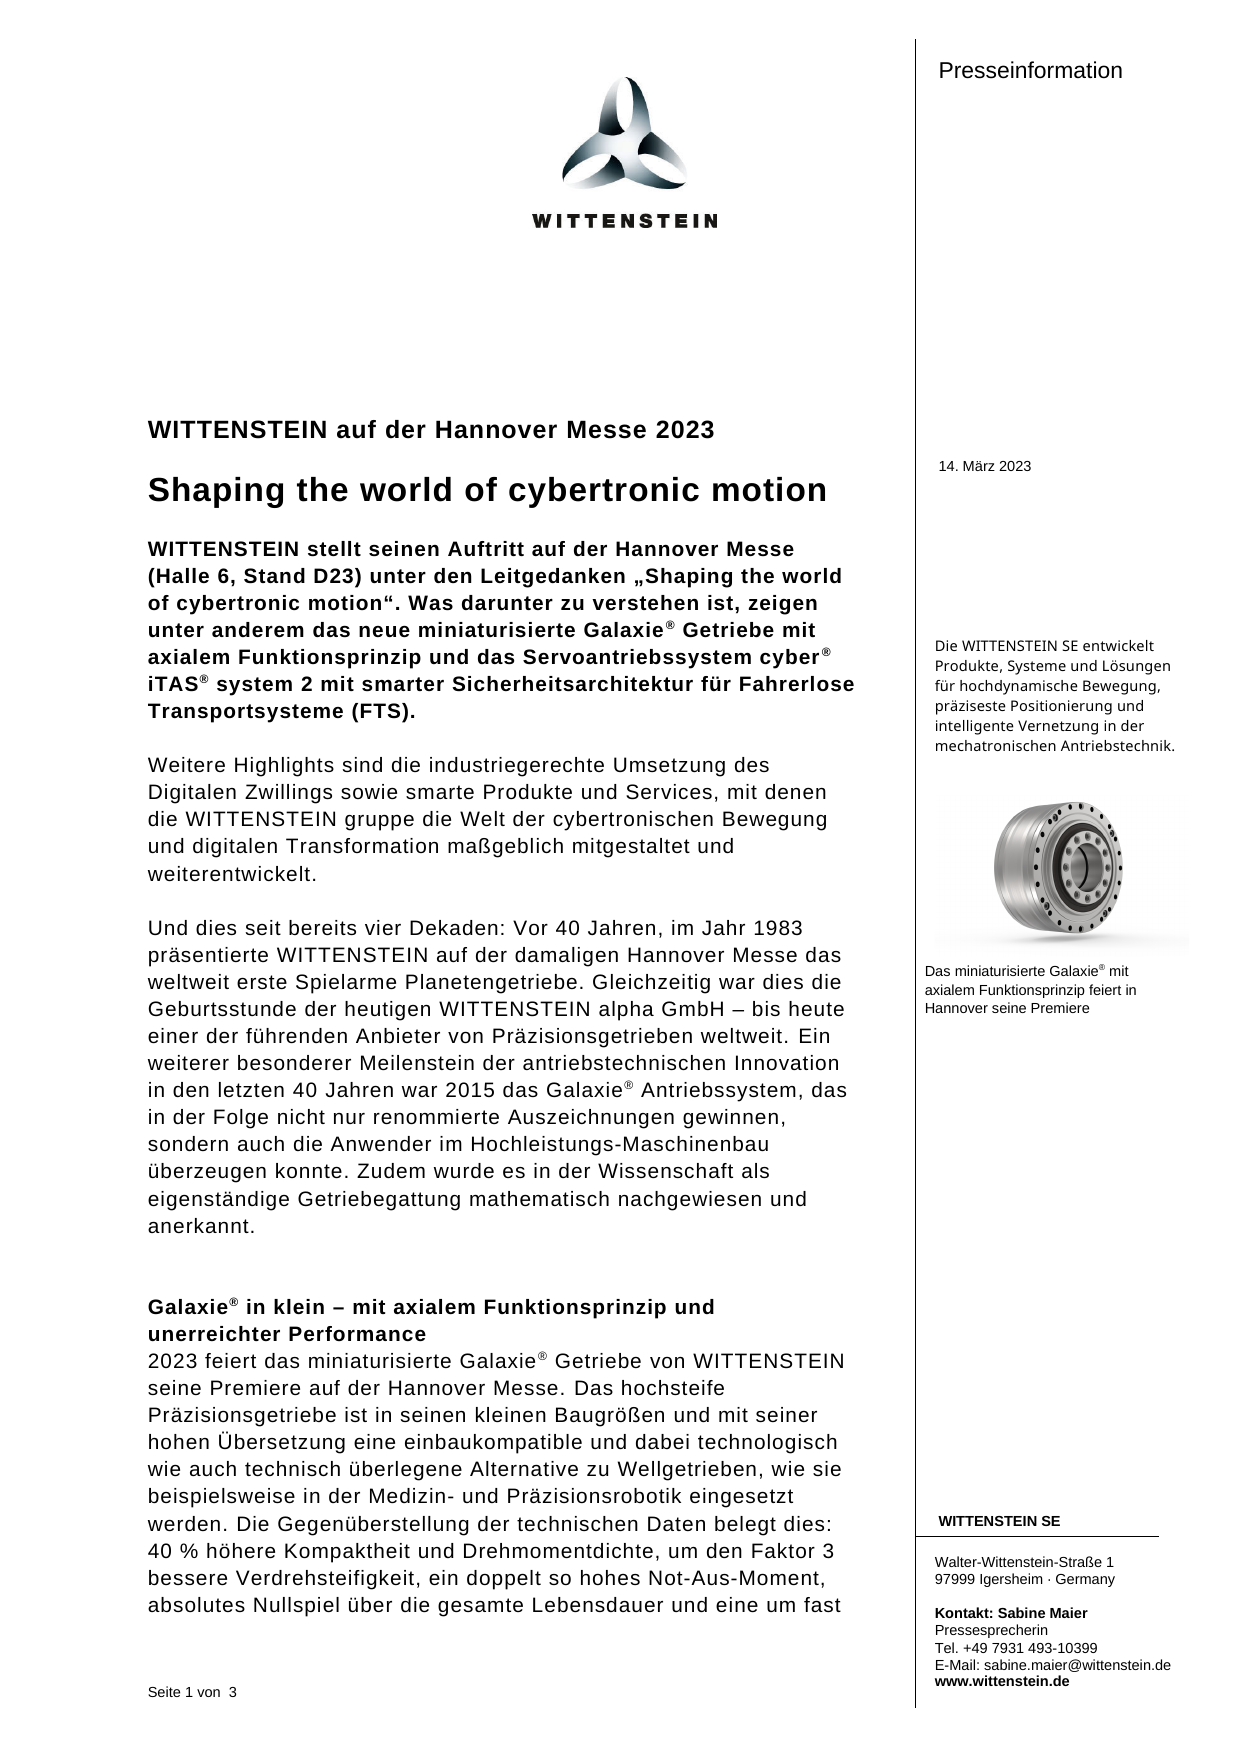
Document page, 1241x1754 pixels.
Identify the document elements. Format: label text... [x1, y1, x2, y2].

picture [934, 795, 1190, 957]
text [148, 1293, 856, 1618]
text WITTENSTEIN stellt seinen Auftritt auf der Hannover Messe (Halle 6, Stand D23) unter den Leitgedanken „Shaping the world of cybertronic motion“. Was darunter zu verstehen ist, zeigen unter anderem das neue miniaturisierte Galaxie® Getriebe mit axialem Funktionsprinzip und das Servoantriebssystem cyber® iTAS® system 2 mit smarter Sicherheitsarchitektur für Fahrerlose Transportsysteme (FTS). [148, 534, 856, 724]
text Und dies seit bereits vier Dekaden: Vor 40 Jahren, im Jahr 1983 präsentierte WITTENSTEIN auf der damaligen Hannover Messe das weltweit erste Spielarme Planetengetriebe. Gleichzeitig war dies die Geburtsstunde der heutigen WITTENSTEIN alpha GmbH – bis heute einer der führenden Anbieter von Präzisionsgetrieben weltweit. Ein weiterer besonderer Meilenstein der antriebstechnischen Innovation in den letzten 40 Jahren war 2015 das Galaxie® Antriebssystem, das in der Folge nicht nur renommierte Auszeichnungen gewinnen, sondern auch die Anwender im Hochleistungs-Maschinenbau überzeugen konnte. Zudem wurde es in der Wissenschaft als eigenständige Getriebegattung mathematisch nachgewiesen und anerkannt. [148, 913, 856, 1238]
text Shaping the world of cybertronic motion [148, 476, 856, 507]
picture [532, 77, 717, 228]
text Weitere Highlights sind die industriegerechte Umsetzung des Digitalen Zwillings sowie smarte Produkte und Services, mit denen die WITTENSTEIN gruppe die Welt der cybertronischen Bewegung und digitalen Transformation maßgeblich mitgestaltet und weiterentwickelt. [148, 751, 856, 886]
text WITTENSTEIN auf der Hannover Messe 2023 [148, 413, 856, 445]
